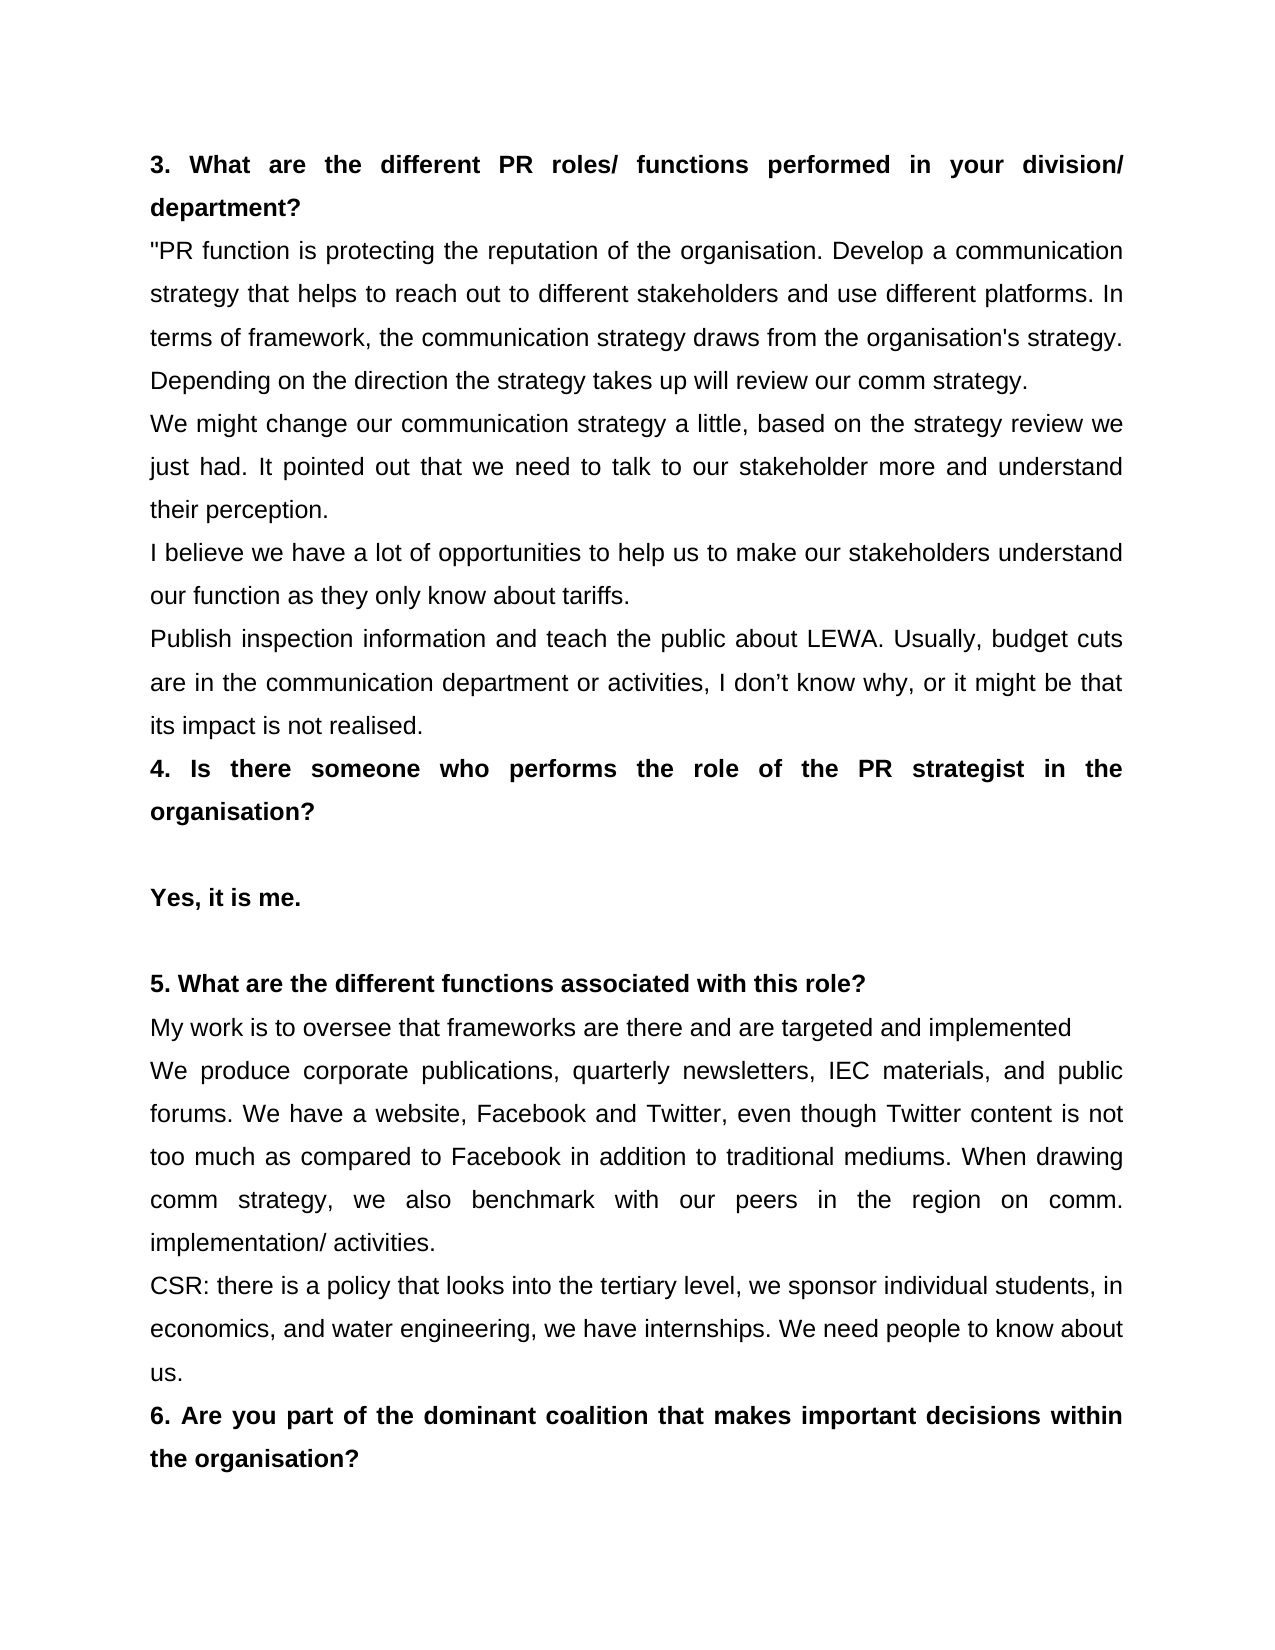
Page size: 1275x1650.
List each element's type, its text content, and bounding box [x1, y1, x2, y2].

text "PR function is protecting the reputation of the organisation. Develop a communication strategy that helps to reach out to different stakeholders and use different platforms. In terms of framework, the communication strategy draws from the organisation's strategy. Depending on the direction the strategy takes up will review our comm strategy. [150, 236, 1125, 394]
text Publish inspection information and teach the public about LEWA. Usually, budget cuts are in the communication department or activities, I don’t know why, or it might be that its impact is not realised. [150, 624, 1125, 739]
text 3. What are the different PR roles/ functions performed in your division/ department? [150, 150, 1125, 222]
text We might change our communication strategy a little, based on the strategy review we just had. It pointed out that we need to talk to our stakeholder more and understand their perception. [150, 409, 1125, 524]
text I believe we have a lot of opportunities to help us to make our stakeholders understand our function as they only know about tariffs. [150, 538, 1125, 610]
text 4. Is there someone who performs the role of the PR strategist in the organisation? [150, 754, 1125, 826]
text Yes, it is me. [150, 883, 1125, 912]
text 6. Are you part of the dominant coalition that makes important decisions within the organisation? [150, 1401, 1125, 1472]
text My work is to oversee that frameworks are there and are targeted and implemented [150, 1012, 1125, 1041]
text CSR: there is a policy that looks into the tertiary level, we sponsor individual students, in economics, and water engineering, we have internships. We need people to know about us. [150, 1271, 1125, 1386]
text 5. What are the different functions associated with this role? [150, 969, 1125, 998]
text We produce corporate publications, quarterly newsletters, IEC materials, and public forums. We have a website, Facebook and Twitter, even though Twitter content is not too much as compared to Facebook in addition to traditional mediums. When drawing comm strategy, we also benchmark with our peers in the region on comm. implementation/ activities. [150, 1056, 1125, 1257]
